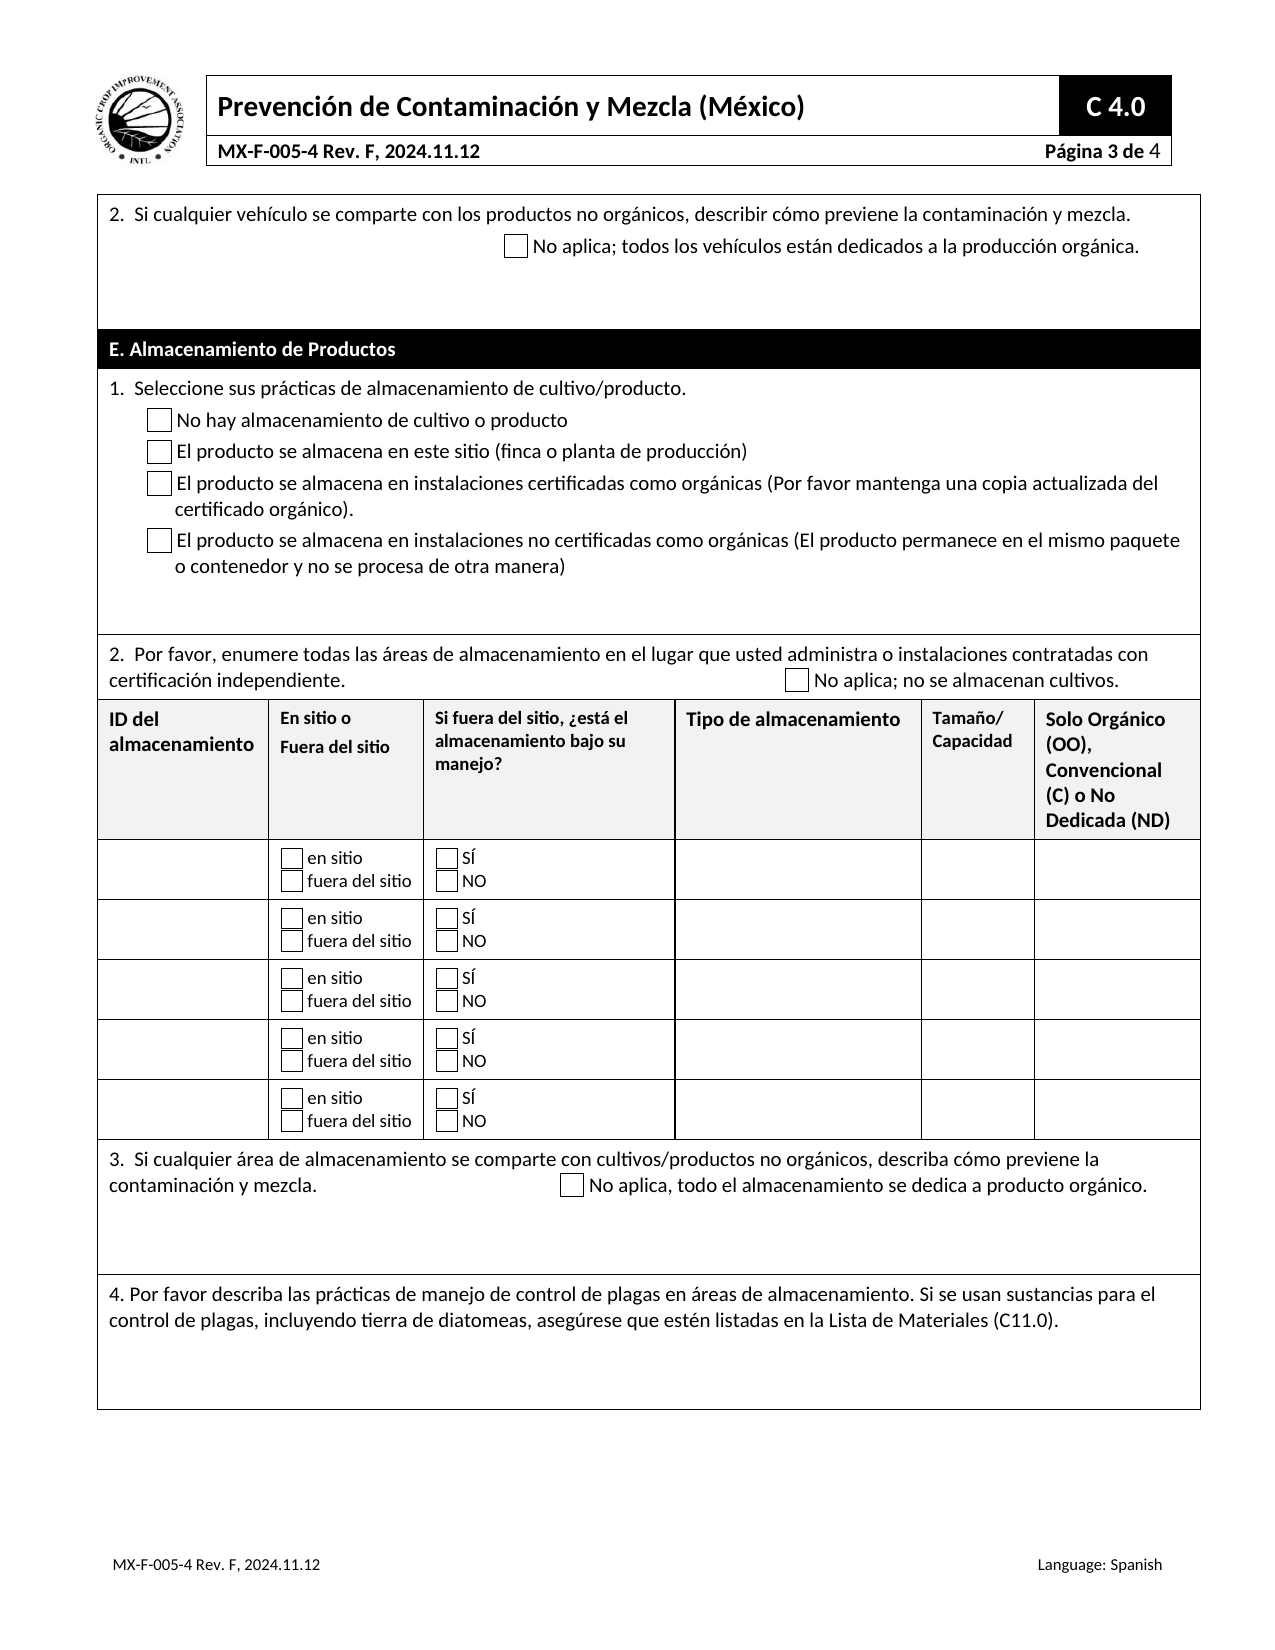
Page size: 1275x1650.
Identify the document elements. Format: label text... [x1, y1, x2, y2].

table_cell [922, 960, 1034, 1019]
table_cell 2. Si cualquier vehículo se comparte con los productos no orgánicos, describir cómo previene la contaminación y mezcla. No aplica; todos los vehículos están dedicados a la producción orgánica. [98, 195, 1200, 329]
table_cell [1035, 960, 1200, 1019]
table_cell [98, 840, 268, 899]
table_cell Solo Orgánico (OO), Convencional (C) o No Dedicada (ND) [1035, 700, 1200, 839]
table_cell [1035, 1080, 1200, 1139]
table_cell en sitio fuera del sitio [269, 1080, 423, 1139]
table_cell [922, 840, 1034, 899]
table_cell 4. Por favor describa las prácticas de manejo de control de plagas en áreas de almacenamiento. Si se usan sustancias para el control de plagas, incluyendo tierra de diatomeas, asegúrese que estén listadas en la Lista de Materiales (C11.0). [98, 1275, 1200, 1409]
table_cell en sitio fuera del sitio [269, 840, 423, 899]
table_cell [676, 1020, 921, 1079]
table_cell [98, 960, 268, 1019]
table_cell ID del almacenamiento [98, 700, 268, 839]
table_cell [98, 1080, 268, 1139]
table_cell [1035, 1020, 1200, 1079]
table_cell SÍ NO [424, 1080, 674, 1139]
table_cell SÍ NO [424, 840, 674, 899]
table_cell En sitio o Fuera del sitio [269, 700, 423, 839]
table_cell en sitio fuera del sitio [269, 1020, 423, 1079]
table_cell [676, 1080, 921, 1139]
table_cell 2. Por favor, enumere todas las áreas de almacenamiento en el lugar que usted administra o instalaciones contratadas con certificación independiente. No aplica; no se almacenan cultivos. [98, 635, 1200, 699]
table_cell 3. Si cualquier área de almacenamiento se comparte con cultivos/productos no orgánicos, describa cómo previene la contaminación y mezcla. No aplica, todo el almacenamiento se dedica a producto orgánico. [98, 1140, 1200, 1274]
table_cell [922, 1020, 1034, 1079]
table_cell Si fuera del sitio, ¿está el almacenamiento bajo su manejo? [424, 700, 674, 839]
table_cell [98, 900, 268, 959]
table_cell E. Almacenamiento de Productos [98, 330, 1200, 368]
picture [95, 75, 184, 164]
table_cell [1035, 900, 1200, 959]
table_cell [922, 900, 1034, 959]
table_cell 1. Seleccione sus prácticas de almacenamiento de cultivo/producto. No hay almacenamiento de cultivo o producto El producto se almacena en este sitio (finca o planta de producción) El producto se almacena en instalaciones certificadas como orgánicas (Por favor mantenga una copia actualizada del certificado orgánico). El producto se almacena en instalaciones no certificadas como orgánicas (El producto permanece en el mismo paquete o contenedor y no se procesa de otra manera) [98, 369, 1200, 634]
table_cell Tamaño/ Capacidad [922, 700, 1034, 839]
table_cell [676, 840, 921, 899]
table_cell SÍ NO [424, 1020, 674, 1079]
table_cell [922, 1080, 1034, 1139]
table_cell SÍ NO [424, 900, 674, 959]
table_cell en sitio fuera del sitio [269, 900, 423, 959]
table_cell [676, 960, 921, 1019]
table_cell [1035, 840, 1200, 899]
table_cell [98, 1020, 268, 1079]
table_cell SÍ NO [424, 960, 674, 1019]
table_cell [676, 900, 921, 959]
table_cell en sitio fuera del sitio [269, 960, 423, 1019]
table_cell Tipo de almacenamiento [676, 700, 921, 839]
